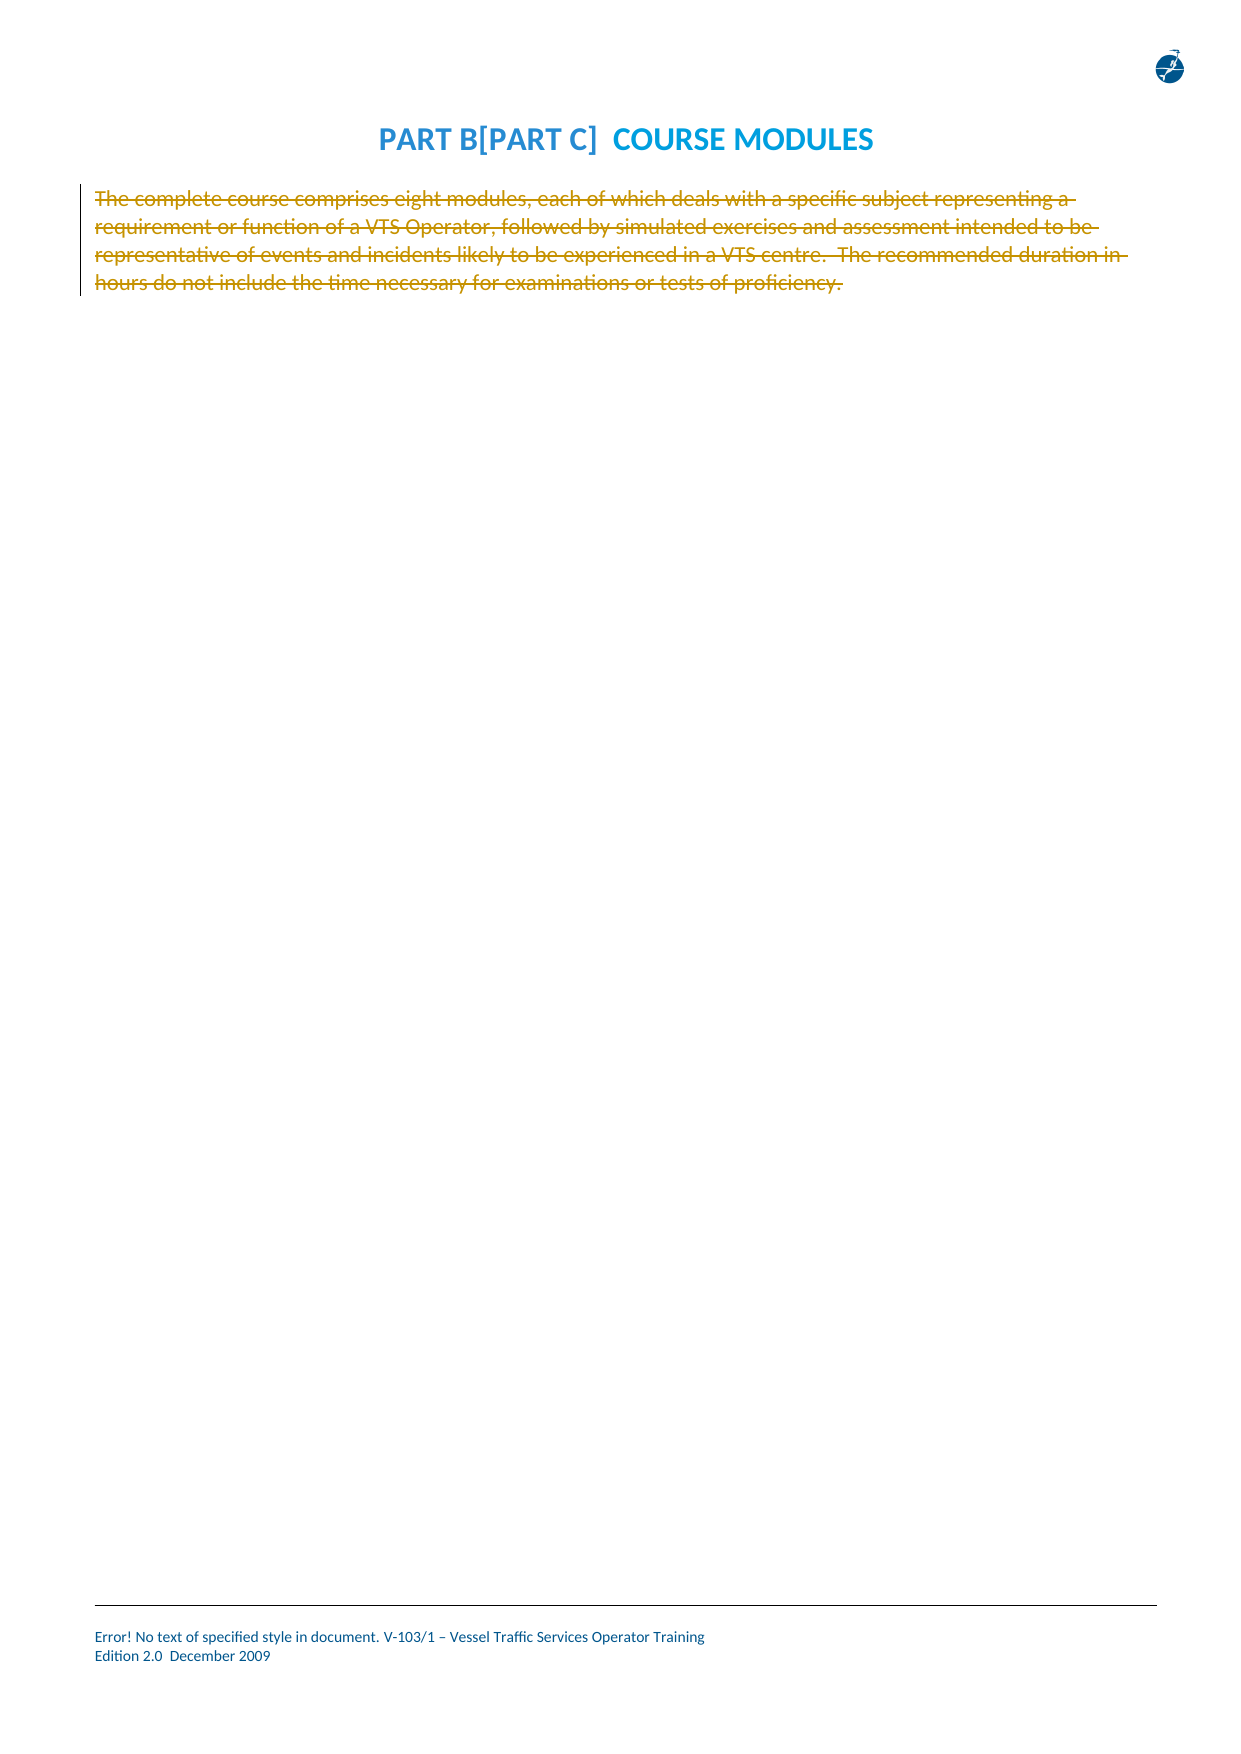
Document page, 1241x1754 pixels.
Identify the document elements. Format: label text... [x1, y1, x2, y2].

text COURSE MODULES [94, 118, 1157, 159]
picture [1124, 0, 1241, 118]
